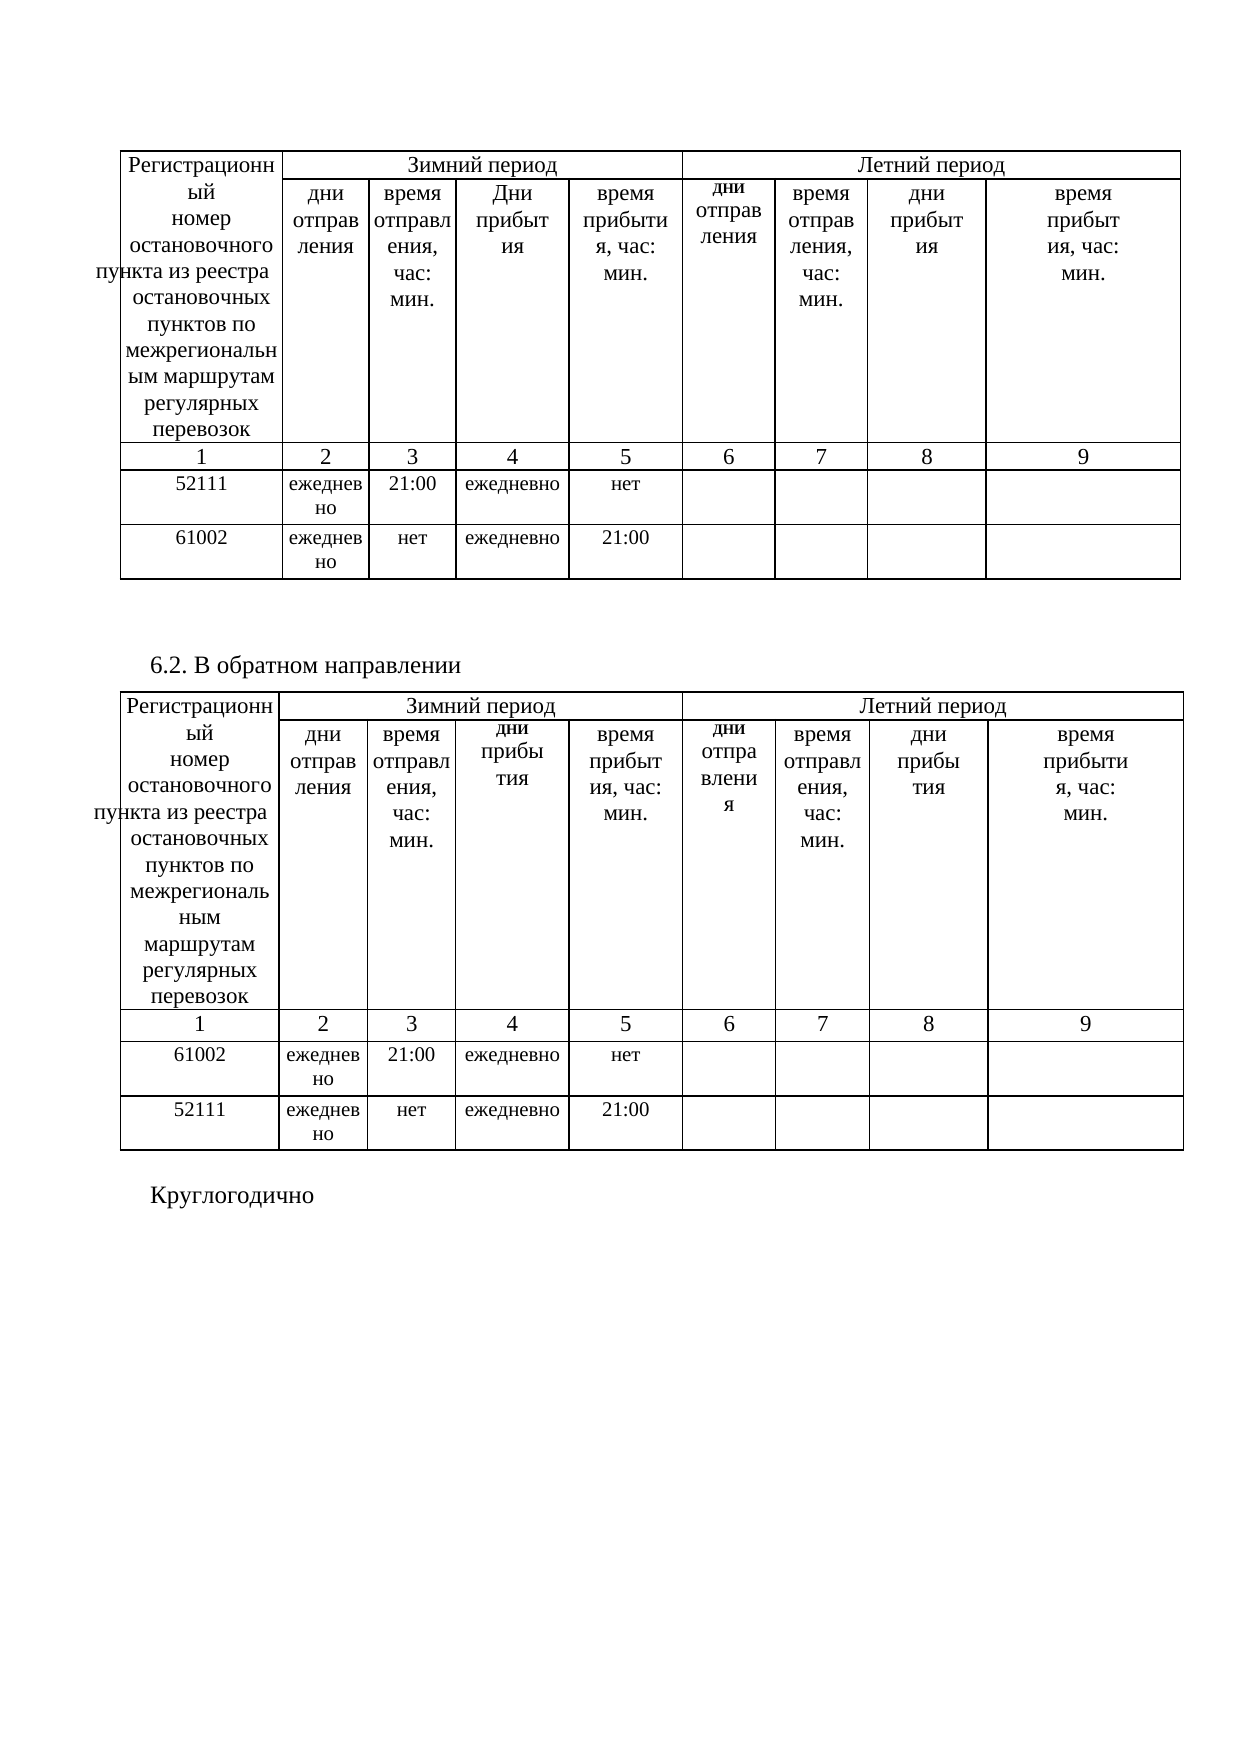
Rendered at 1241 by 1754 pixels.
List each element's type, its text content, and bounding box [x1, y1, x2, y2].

table_cell время отправл ения, час: мин. [370, 180, 455, 441]
text Круглогодично [150, 1180, 1090, 1208]
table_cell дни прибы тия [870, 721, 987, 1009]
table_header Летний период [683, 152, 1180, 178]
table_cell 5 [570, 1010, 682, 1041]
table_cell нет [570, 1042, 682, 1095]
table_header Регистрационный номер остановочного пункта из реестра остановочных пунктов по межрегиональным маршрутам регулярных перевозок [121, 152, 282, 441]
table_cell время отправ ления, час: мин. [776, 180, 867, 441]
table_cell время прибыт ия, час: мин. [987, 180, 1180, 441]
table_cell 21:00 [570, 525, 682, 578]
table_header Регистрационный номер остановочного пункта из реестра остановочных пунктов по межрегиональным маршрутам регулярных перевозок [121, 693, 278, 1009]
table_cell 7 [776, 443, 867, 469]
table_cell 6 [683, 1010, 775, 1041]
table_cell [776, 1097, 869, 1149]
table_cell 61002 [121, 525, 282, 578]
table_cell [987, 525, 1180, 578]
table_cell дни отправ ления [280, 721, 367, 1009]
table_cell ежедневно [280, 1042, 367, 1095]
table_cell 8 [868, 443, 985, 469]
table_cell нет [370, 525, 455, 578]
table_cell время прибыт ия, час: мин. [570, 721, 682, 1009]
table_cell время прибыти я, час: мин. [570, 180, 682, 441]
table_cell дни отправ ления [283, 180, 368, 441]
table_cell 4 [457, 443, 568, 469]
table_cell 2 [283, 443, 368, 469]
table_cell [989, 1042, 1183, 1095]
table_cell 1 [121, 1010, 278, 1041]
table_cell ежедневно [456, 1097, 568, 1149]
table_cell [989, 1097, 1183, 1149]
table_cell [683, 1042, 775, 1095]
table_header Зимний период [280, 693, 682, 719]
table_cell 2 [280, 1010, 367, 1041]
table_cell Дни прибыт ия [457, 180, 568, 441]
table_cell 7 [776, 1010, 869, 1041]
table_cell [776, 471, 867, 524]
table_cell время отправл ения, час: мин. [368, 721, 455, 1009]
table_cell 9 [987, 443, 1180, 469]
table_cell время прибыти я, час: мин. [989, 721, 1183, 1009]
table_cell ежедневно [283, 525, 368, 578]
table_cell 4 [456, 1010, 568, 1041]
table_cell [868, 471, 985, 524]
table_cell [683, 471, 774, 524]
table_cell [776, 525, 867, 578]
table_cell ежедневно [457, 525, 568, 578]
table_cell дни прибыт ия [868, 180, 985, 441]
table_cell нет [570, 471, 682, 524]
table_cell время отправл ения, час: мин. [776, 721, 869, 1009]
table_cell 21:00 [370, 471, 455, 524]
table_cell ДНИ отправ ления [683, 180, 774, 441]
table_cell [987, 471, 1180, 524]
table_cell 52111 [121, 471, 282, 524]
table_header Зимний период [283, 152, 682, 178]
table_cell 52111 [121, 1097, 278, 1149]
table_header Летний период [683, 693, 1183, 719]
table_cell 8 [870, 1010, 987, 1041]
table_cell ежедневно [280, 1097, 367, 1149]
table_cell ежедневно [456, 1042, 568, 1095]
table_cell [870, 1097, 987, 1149]
table_cell 5 [570, 443, 682, 469]
table_cell ДНИ прибы тия [456, 721, 568, 1009]
table_cell ДНИ отпра влени я [683, 721, 775, 1009]
table_cell [868, 525, 985, 578]
table_cell 1 [121, 443, 282, 469]
table_cell 21:00 [570, 1097, 682, 1149]
table_cell [683, 525, 774, 578]
table_cell 21:00 [368, 1042, 455, 1095]
table_cell нет [368, 1097, 455, 1149]
table_cell ежедневно [457, 471, 568, 524]
table_cell 61002 [121, 1042, 278, 1095]
table_cell [870, 1042, 987, 1095]
table_cell ежедневно [283, 471, 368, 524]
text 6.2. В обратном направлении [150, 650, 1090, 678]
table_cell [683, 1097, 775, 1149]
table_cell 3 [370, 443, 455, 469]
table_cell [776, 1042, 869, 1095]
table_cell 3 [368, 1010, 455, 1041]
table_cell 9 [989, 1010, 1183, 1041]
table_cell 6 [683, 443, 774, 469]
